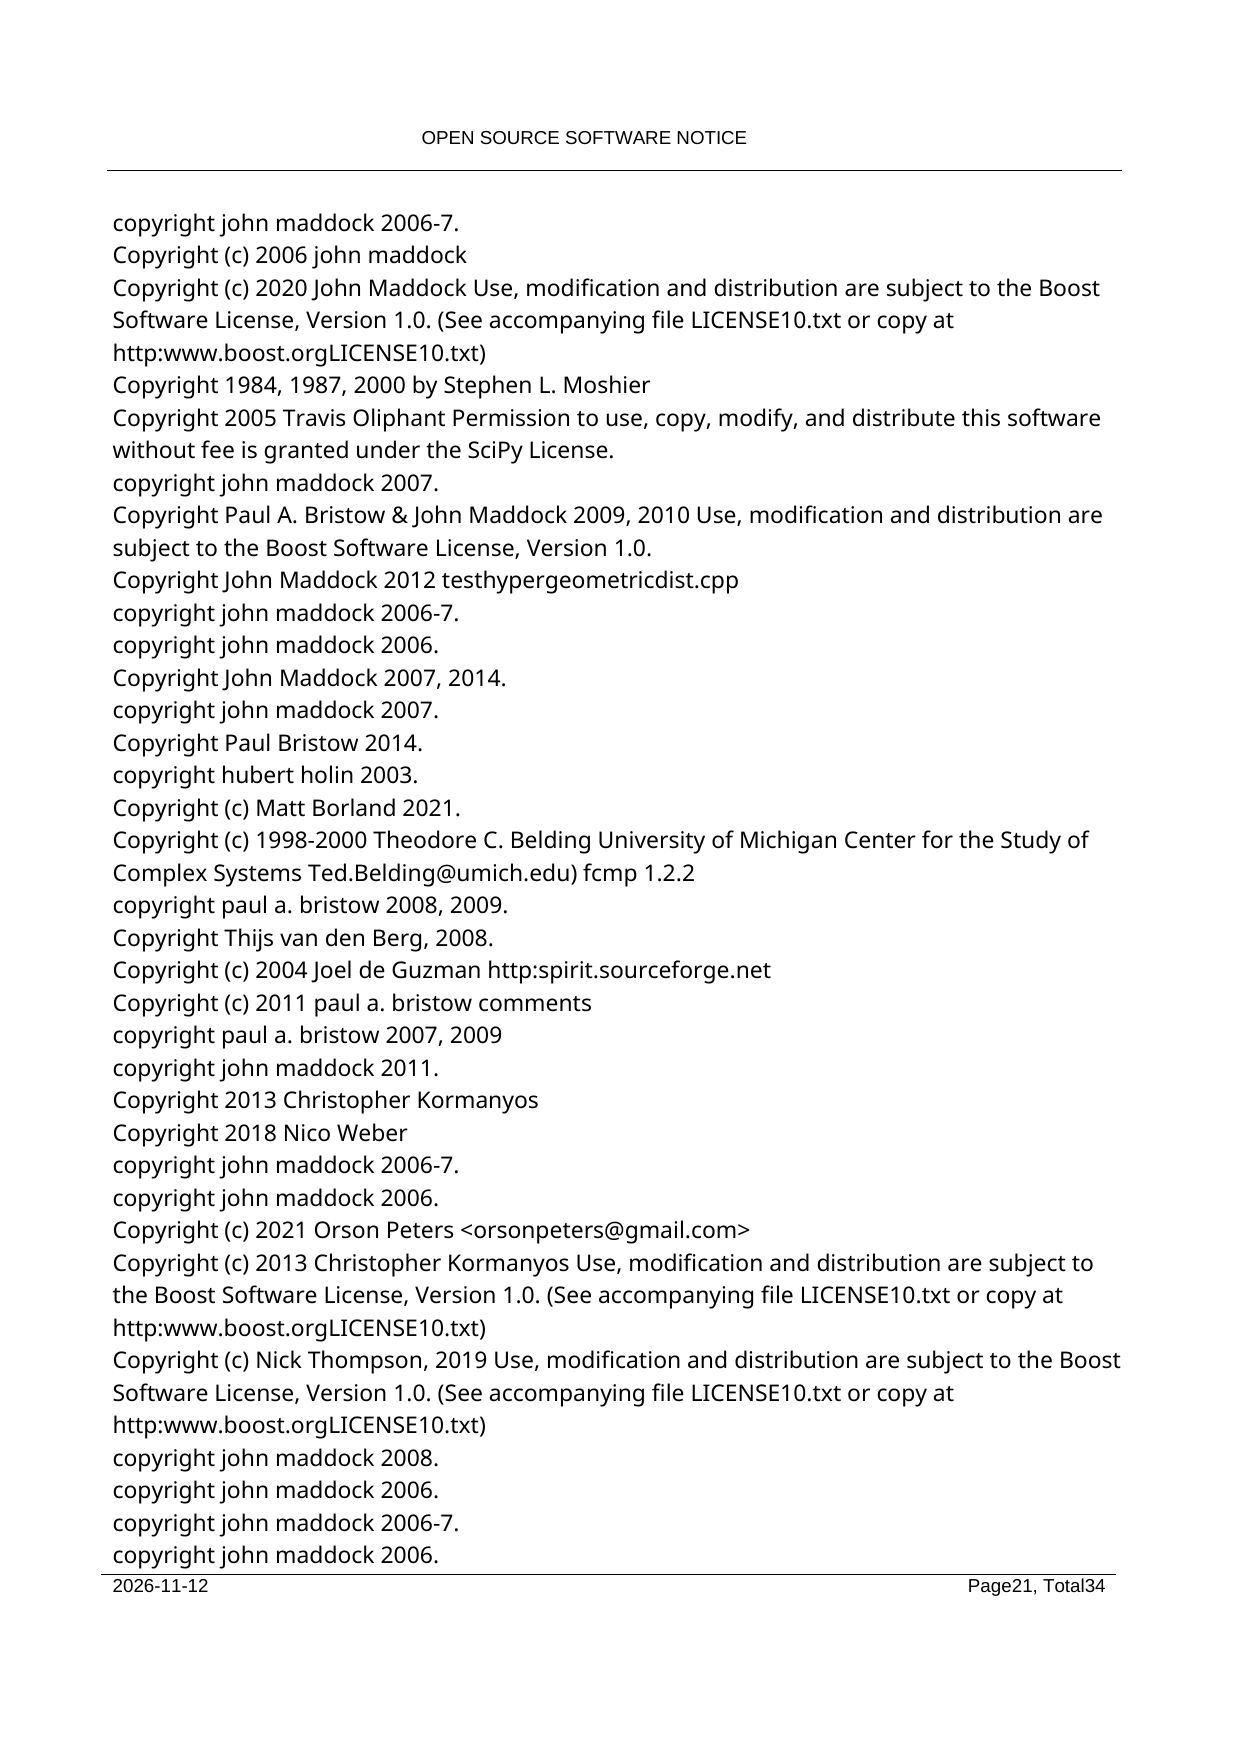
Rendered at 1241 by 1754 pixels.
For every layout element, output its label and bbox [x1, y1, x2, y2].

text [112, 206, 1128, 1571]
